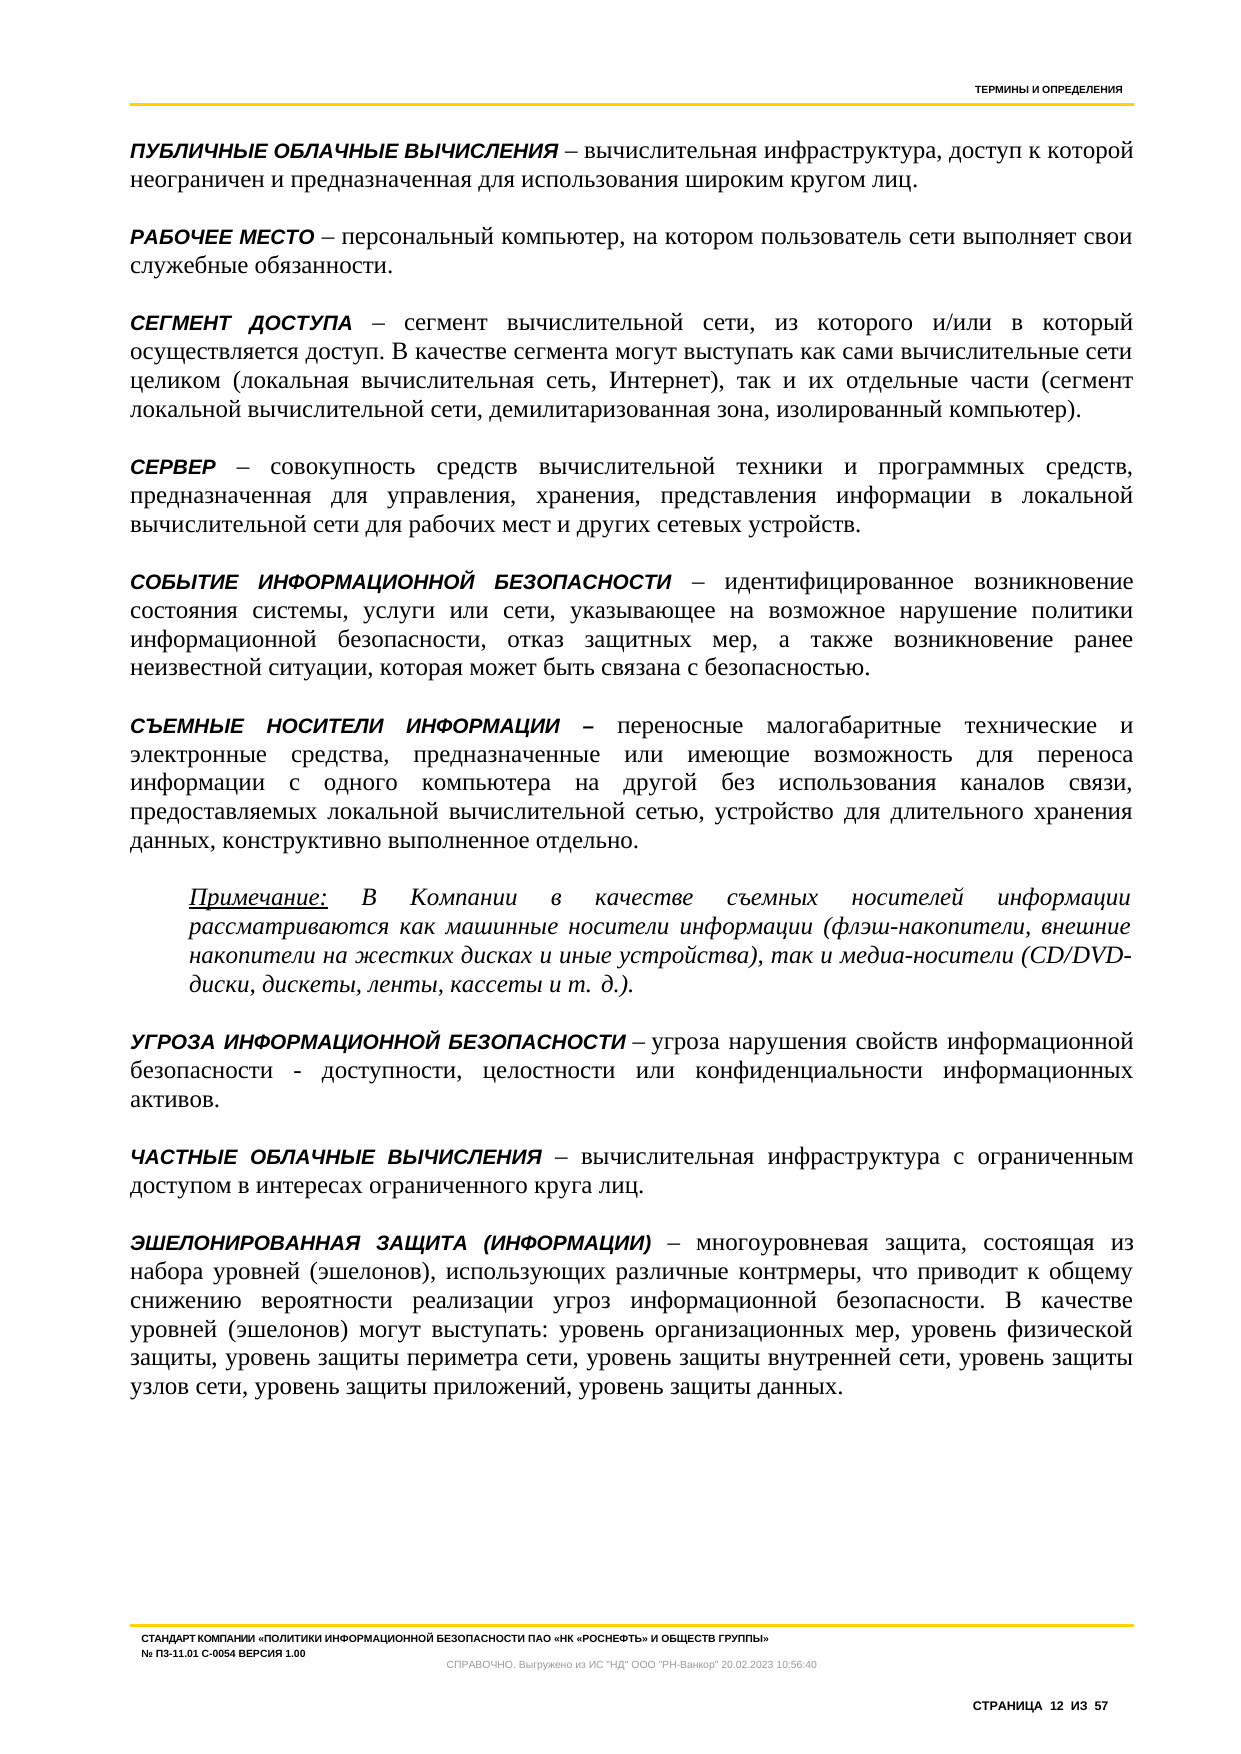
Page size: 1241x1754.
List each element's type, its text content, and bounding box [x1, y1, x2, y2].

text РАБОЧЕЕ место – персональный компьютер, на котором пользователь сети выполняет свои служебные обязанности. [130, 221, 1134, 279]
text СЕРВЕР – совокупность средств вычислительной техники и программных средств, предназначенная для управления, хранения, представления информации в локальной вычислительной сети для рабочих мест и других сетевых устройств. [130, 451, 1134, 537]
text Угроза информационной безопасности – угроза нарушения свойств информационной безопасности - доступности, целостности или конфиденциальности информационных активов. [130, 1026, 1134, 1112]
text Примечание: В Компании в качестве съемных носителей информации рассматриваются как машинные носители информации (флэш-накопители, внешние накопители на жестких дисках и иные устройства), так и медиа-носители (CD/DVD-диски, дискеты, ленты, кассеты и т. д.). [189, 882, 1134, 997]
text Публичные облачные вычисления – вычислительная инфраструктура, доступ к которой неограничен и предназначенная для использования широким кругом лиц. [130, 135, 1134, 192]
text Частные облачные вычисления – вычислительная инфраструктура с ограниченным доступом в интересах ограниченного круга лиц. [130, 1141, 1134, 1199]
text Событие информационной безопасности – идентифицированное возникновение состояния системы, услуги или сети, указывающее на возможное нарушение политики информационной безопасности, отказ защитных мер, а также возникновение ранее неизвестной ситуации, которая может быть связана с безопасностью. [130, 566, 1134, 681]
text СЕГМЕНТ ДОСТУПА – сегмент вычислительной сети, из которого и/или в который осуществляется доступ. В качестве сегмента могут выступать как сами вычислительные сети целиком (локальная вычислительная сеть, Интернет), так и их отдельные части (сегмент локальной вычислительной сети, демилитаризованная зона, изолированный компьютер). [130, 307, 1134, 422]
text Съемные носители информации – переносные малогабаритные технические и электронные средства, предназначенные или имеющие возможность для переноса информации с одного компьютера на другой без использования каналов связи, предоставляемых локальной вычислительной сетью, устройство для длительного хранения данных, конструктивно выполненное отдельно. [130, 710, 1134, 854]
text ЭШЕЛОНИРОВАННАЯ Защита (ИНФОРМАЦИИ) – многоуровневая защита, состоящая из набора уровней (эшелонов), использующих различные контрмеры, что приводит к общему снижению вероятности реализации угроз информационной безопасности. В качестве уровней (эшелонов) могут выступать: уровень организационных мер, уровень физической защиты, уровень защиты периметра сети, уровень защиты внутренней сети, уровень защиты узлов сети, уровень защиты приложений, уровень защиты данных. [130, 1227, 1134, 1400]
